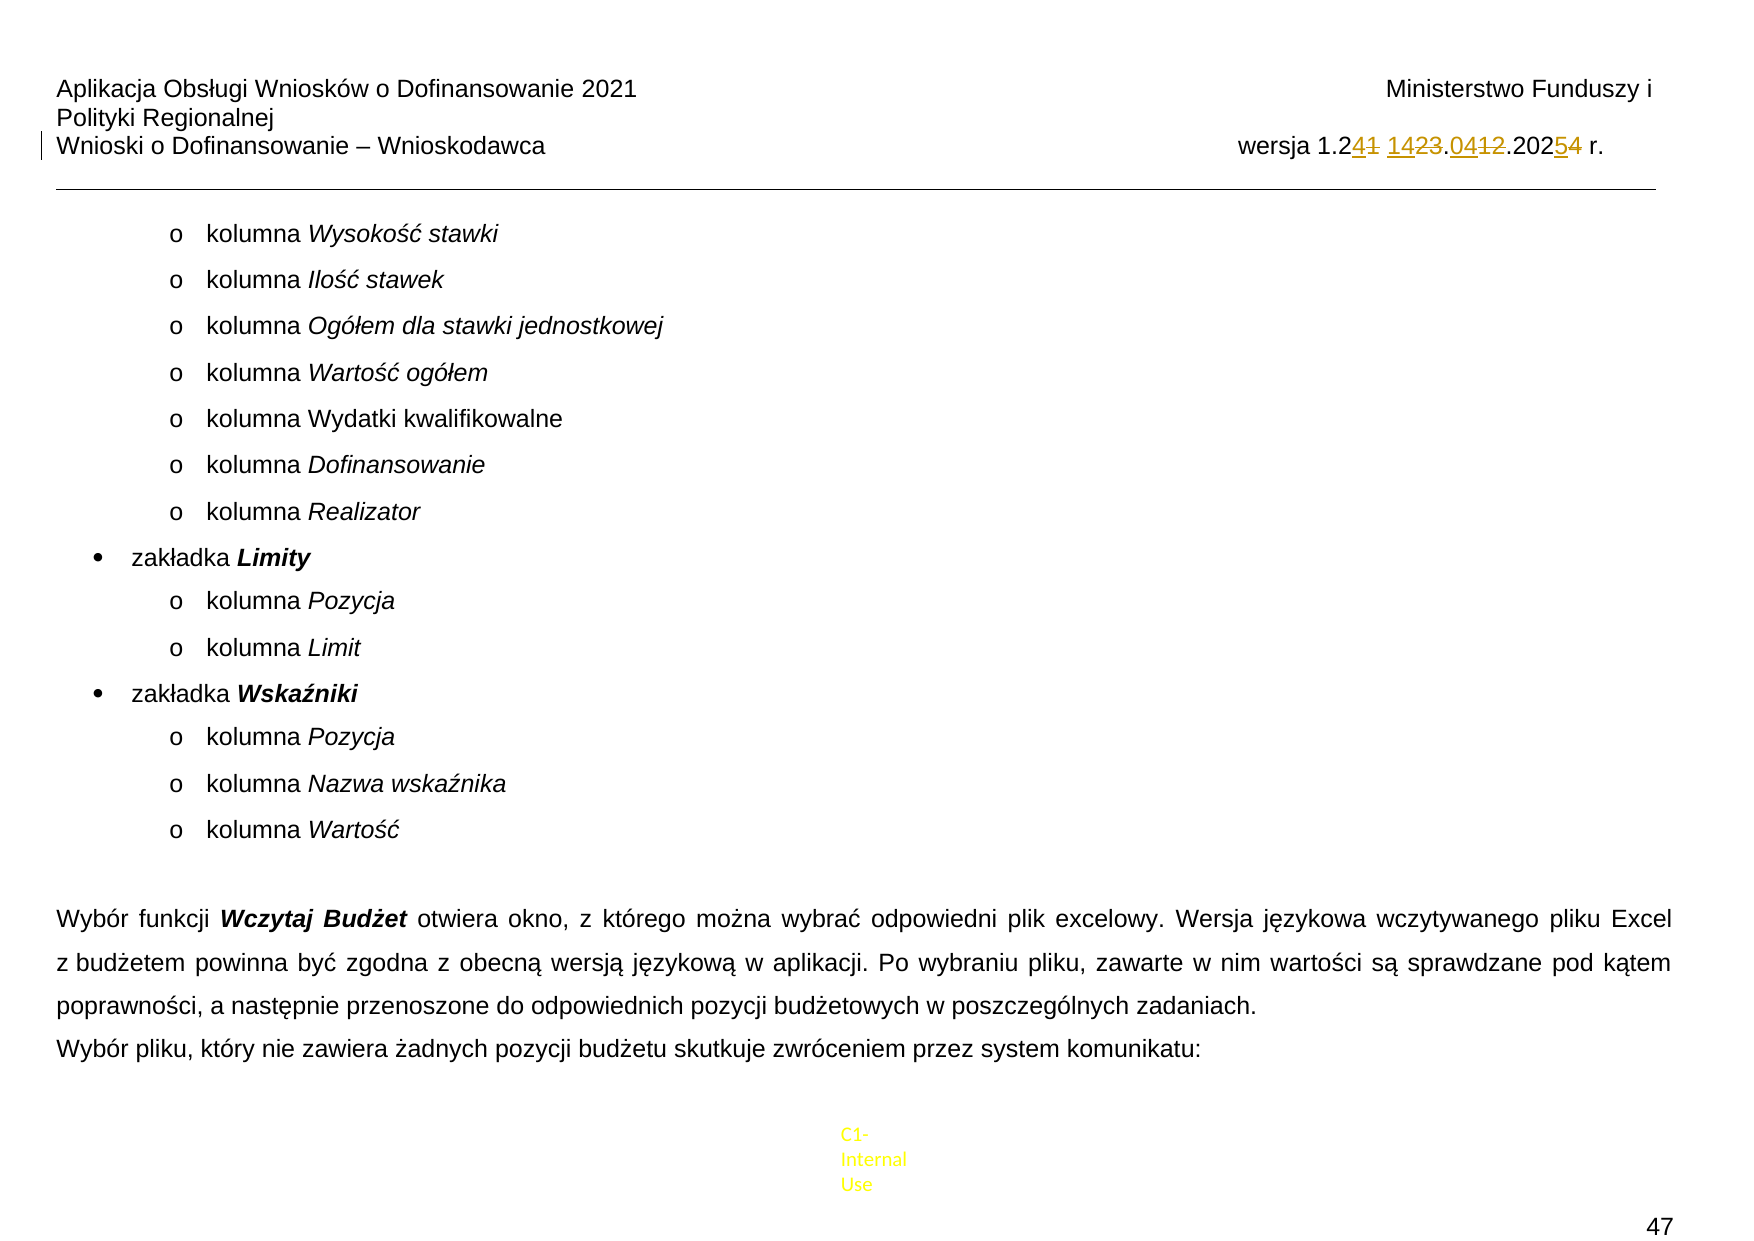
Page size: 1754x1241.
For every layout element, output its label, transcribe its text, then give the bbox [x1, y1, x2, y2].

list kolumna Limit [169, 633, 1674, 664]
list kolumna Dofinansowanie [169, 450, 1674, 481]
list kolumna Wartość ogółem [169, 358, 1674, 389]
list kolumna Wartość [169, 815, 1674, 846]
list kolumna Wysokość stawki [169, 219, 1674, 249]
list kolumna Pozycja [169, 722, 1674, 753]
list zakładka Wskaźniki [94, 679, 1674, 708]
list kolumna Pozycja [169, 586, 1674, 617]
list kolumna Realizator [169, 497, 1674, 528]
list kolumna Wydatki kwalifikowalne [169, 404, 1674, 435]
list zakładka Limity [94, 543, 1674, 572]
list kolumna Ilość stawek [169, 265, 1674, 296]
text Wybór funkcji Wczytaj Budżet otwiera okno, z którego można wybrać odpowiedni plik excelowy. Wersja językowa wczytywanego pliku Excel z budżetem powinna być zgodna z obecną wersją językową w aplikacji. Po wybraniu pliku, zawarte w nim wartości są sprawdzane pod kątem poprawności, a następnie przenoszone do odpowiednich pozycji budżetowych w poszczególnych zadaniach. [56, 904, 1674, 1019]
list kolumna Ogółem dla stawki jednostkowej [169, 311, 1674, 342]
list kolumna Nazwa wskaźnika [169, 769, 1674, 799]
text Wybór pliku, który nie zawiera żadnych pozycji budżetu skutkuje zwróceniem przez system komunikatu: [56, 1034, 1674, 1063]
